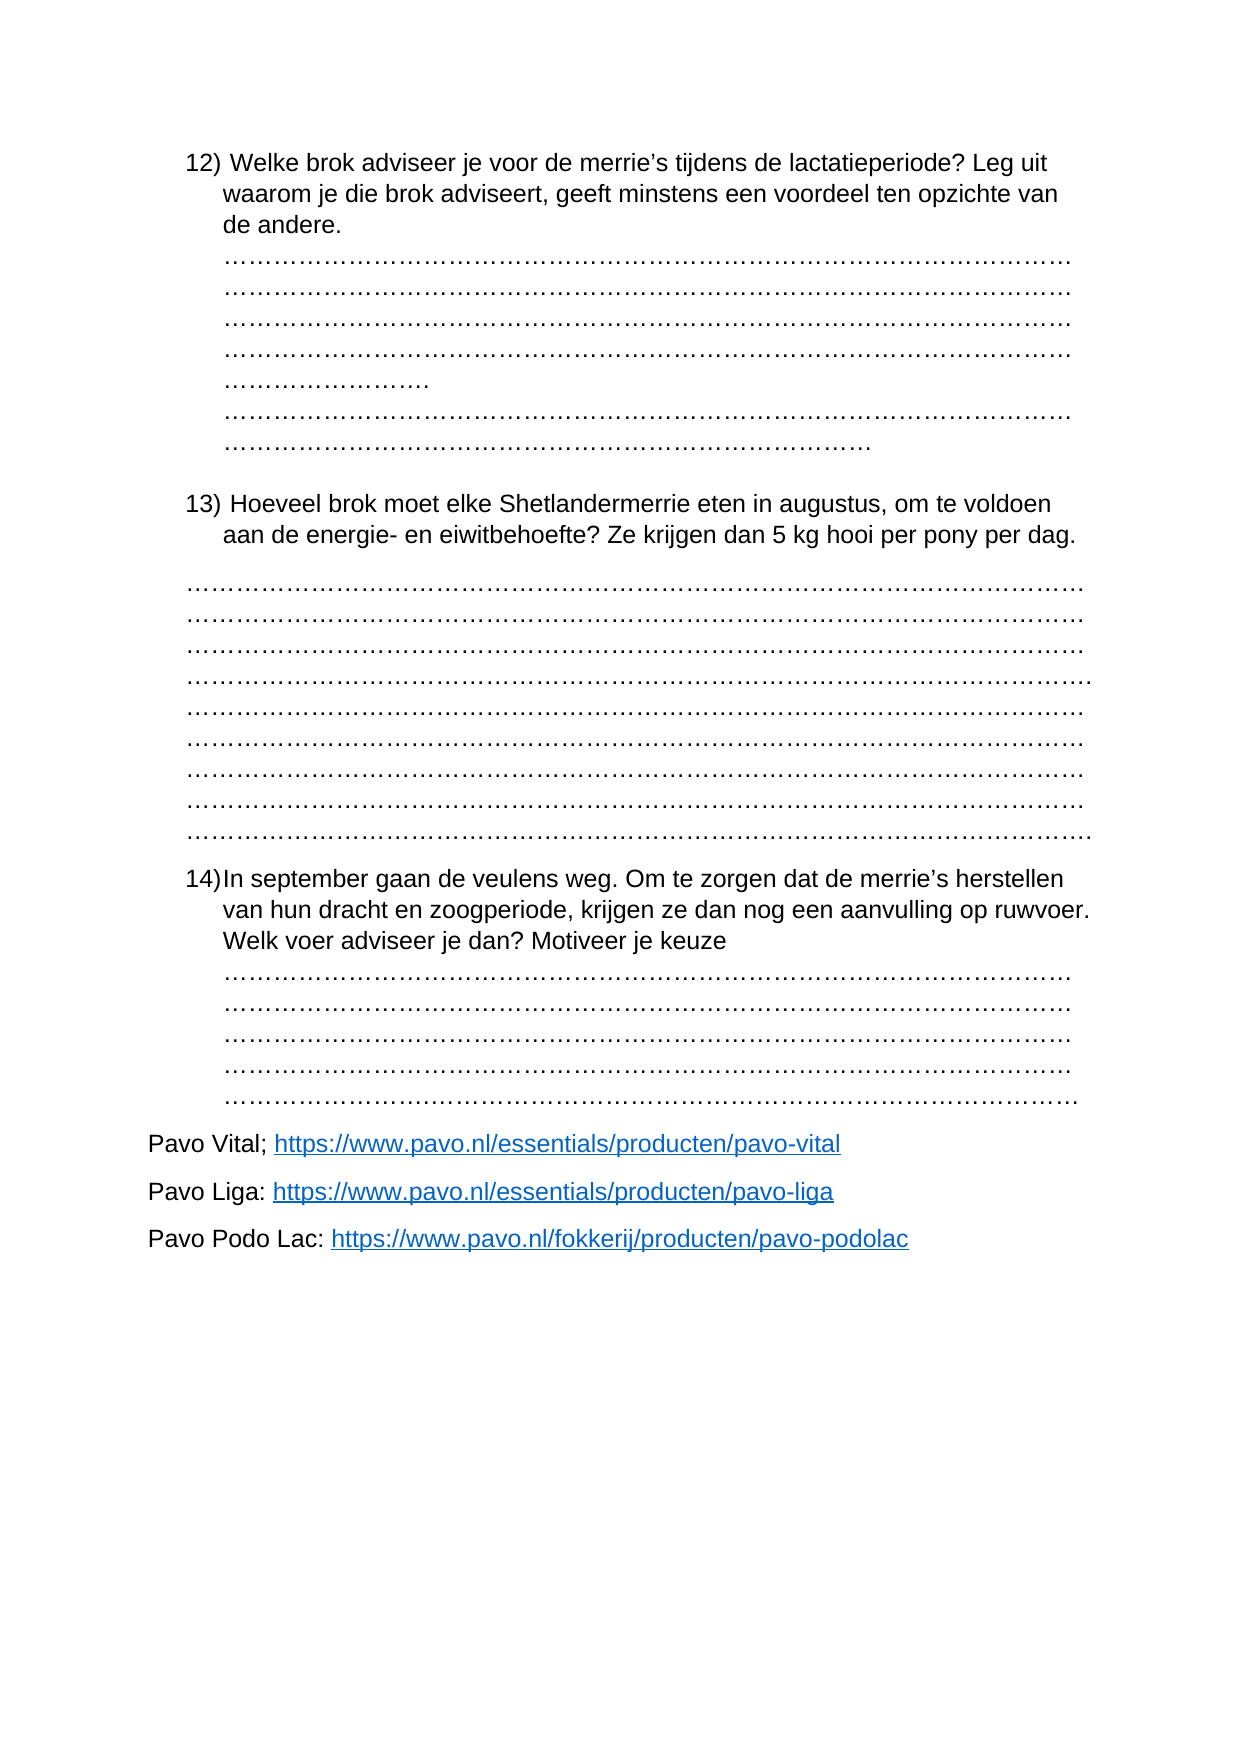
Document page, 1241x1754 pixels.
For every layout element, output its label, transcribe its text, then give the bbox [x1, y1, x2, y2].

text Pavo Podo Lac: https://www.pavo.nl/fokkerij/producten/pavo-podolac [148, 1224, 1093, 1253]
list ……………………………………………………………………………………………………………………………………………………………………………………………………………………………………………………………………………………………………………………………………………………………………………………………….…………………………………………………………………… [223, 957, 1093, 1110]
text ……………………………………………………………………………………………………………………………………………………………………………………………………………………………………………………………………………………………………………………………………………………………………………………………….………………………………………………………………………………………………………………………………………………………………………………………………………………………………………………………………………………………………………………………………………………………………………………………………………………………………………………………………………………………………. [185, 568, 1093, 845]
text Pavo Liga: https://www.pavo.nl/essentials/producten/pavo-liga [148, 1177, 1093, 1205]
list ……………………………………………………………………………………………………………………………………………………………………………………………………………………………………………………………………………………………………………………………………………………………………………………………….……………………………………………………………………………………………………………………………………………………………… [223, 241, 1093, 456]
list In september gaan de veulens weg. Om te zorgen dat de merrie’s herstellen van hun dracht en zoogperiode, krijgen ze dan nog een aanvulling op ruwvoer. Welk voer adviseer je dan? Motiveer je keuze [185, 864, 1093, 955]
list Welke brok adviseer je voor de merrie’s tijdens de lactatieperiode? Leg uit waarom je die brok adviseert, geeft minstens een voordeel ten opzichte van de andere. [185, 148, 1093, 238]
list Hoeveel brok moet elke Shetlandermerrie eten in augustus, om te voldoen aan de energie- en eiwitbehoefte? Ze krijgen dan 5 kg hooi per pony per dag. [185, 489, 1093, 549]
text Pavo Vital; https://www.pavo.nl/essentials/producten/pavo-vital [148, 1129, 1093, 1158]
